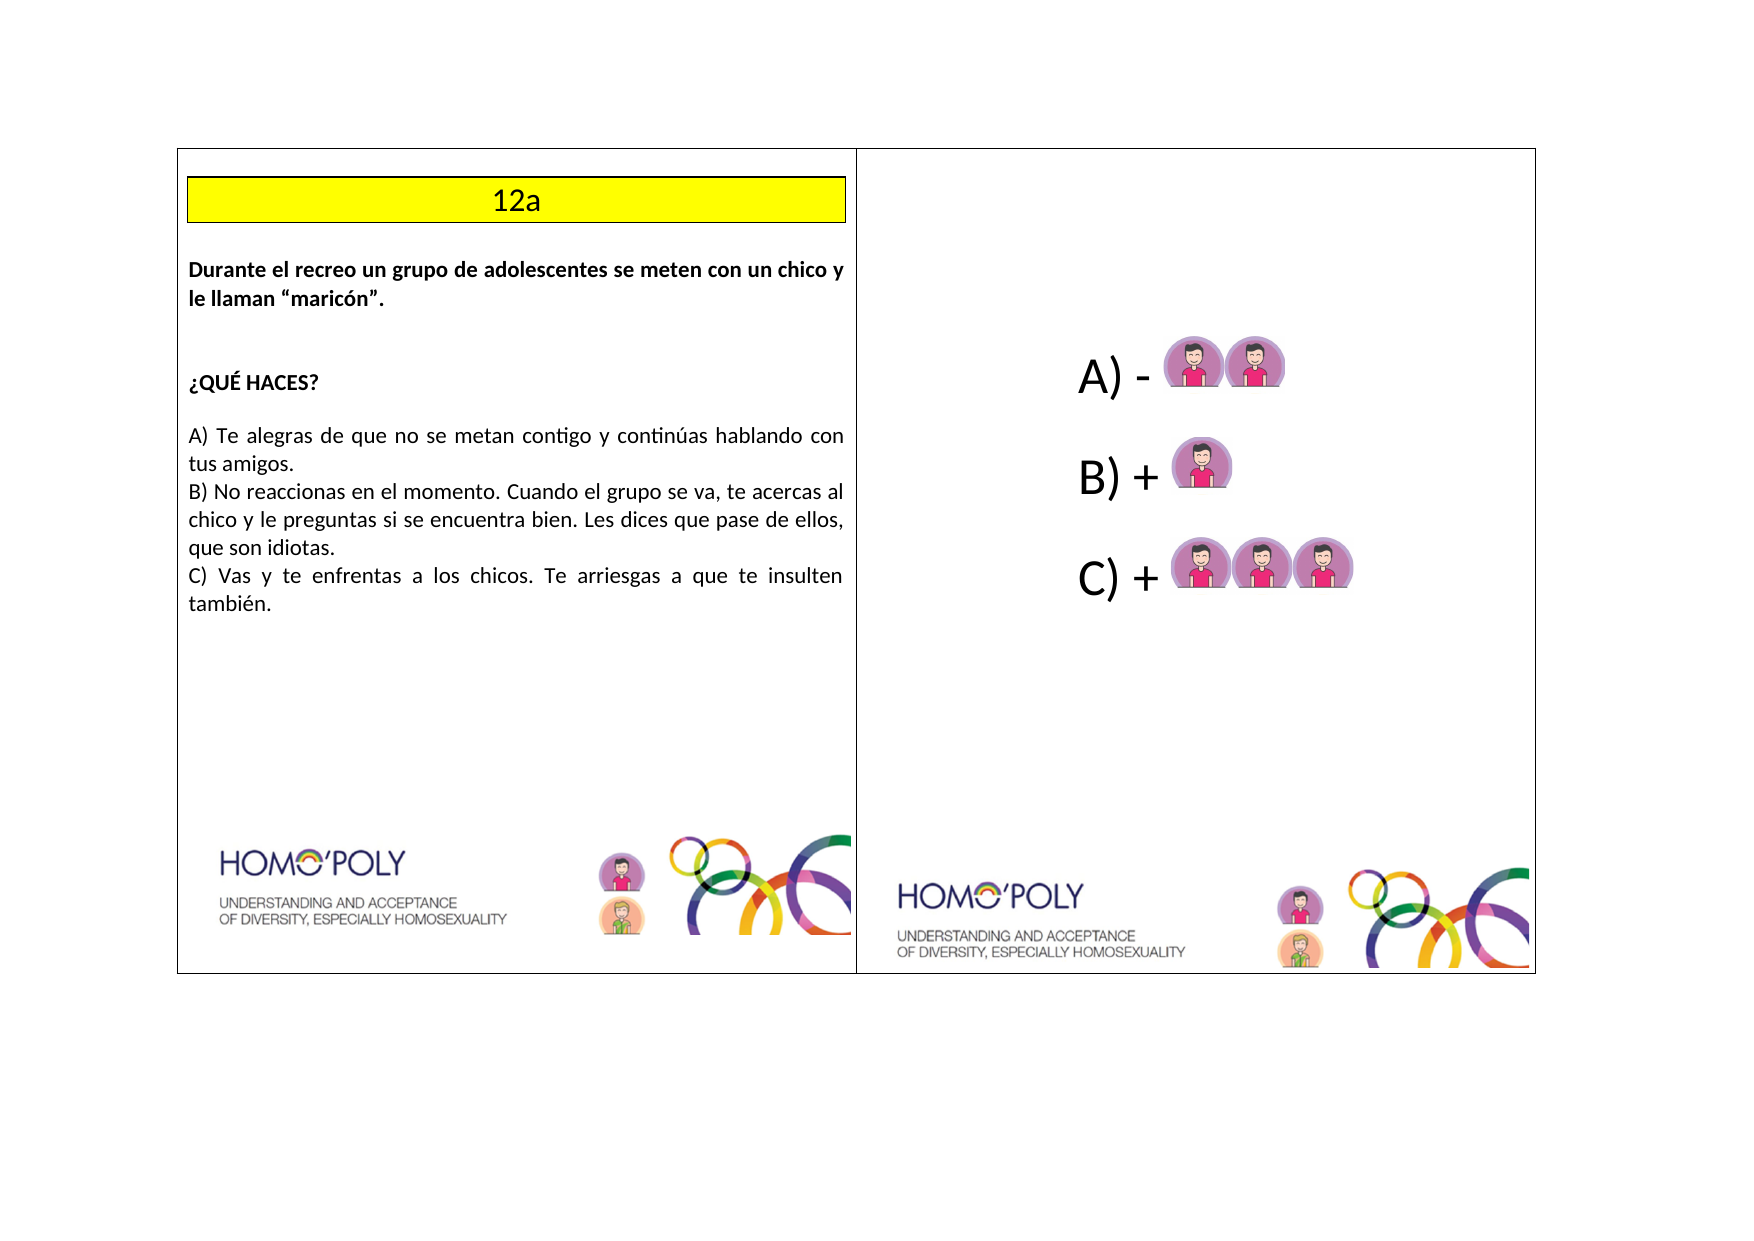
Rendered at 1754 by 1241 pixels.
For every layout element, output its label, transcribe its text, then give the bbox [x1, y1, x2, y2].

picture [1163, 336, 1285, 394]
table_header Durante el recreo un grupo de adolescentes se meten con un chico y le llaman “maricón”. ¿QUÉ HACES? A) Te alegras de que no se metan contigo y continúas hablando con tus amigos. B) No reaccionas en el momento. Cuando el grupo se va, te acercas al chico y le preguntas si se encuentra bien. Les dices que pase de ellos, que son idiotas. C) Vas y te enfrentas a los chicos. Te arriesgas a que te insulten también. [178, 149, 856, 973]
picture [1170, 537, 1354, 595]
table_header A) - B) + C) + [857, 149, 1535, 973]
picture [858, 866, 1530, 968]
picture [180, 832, 851, 935]
picture [1171, 437, 1233, 495]
